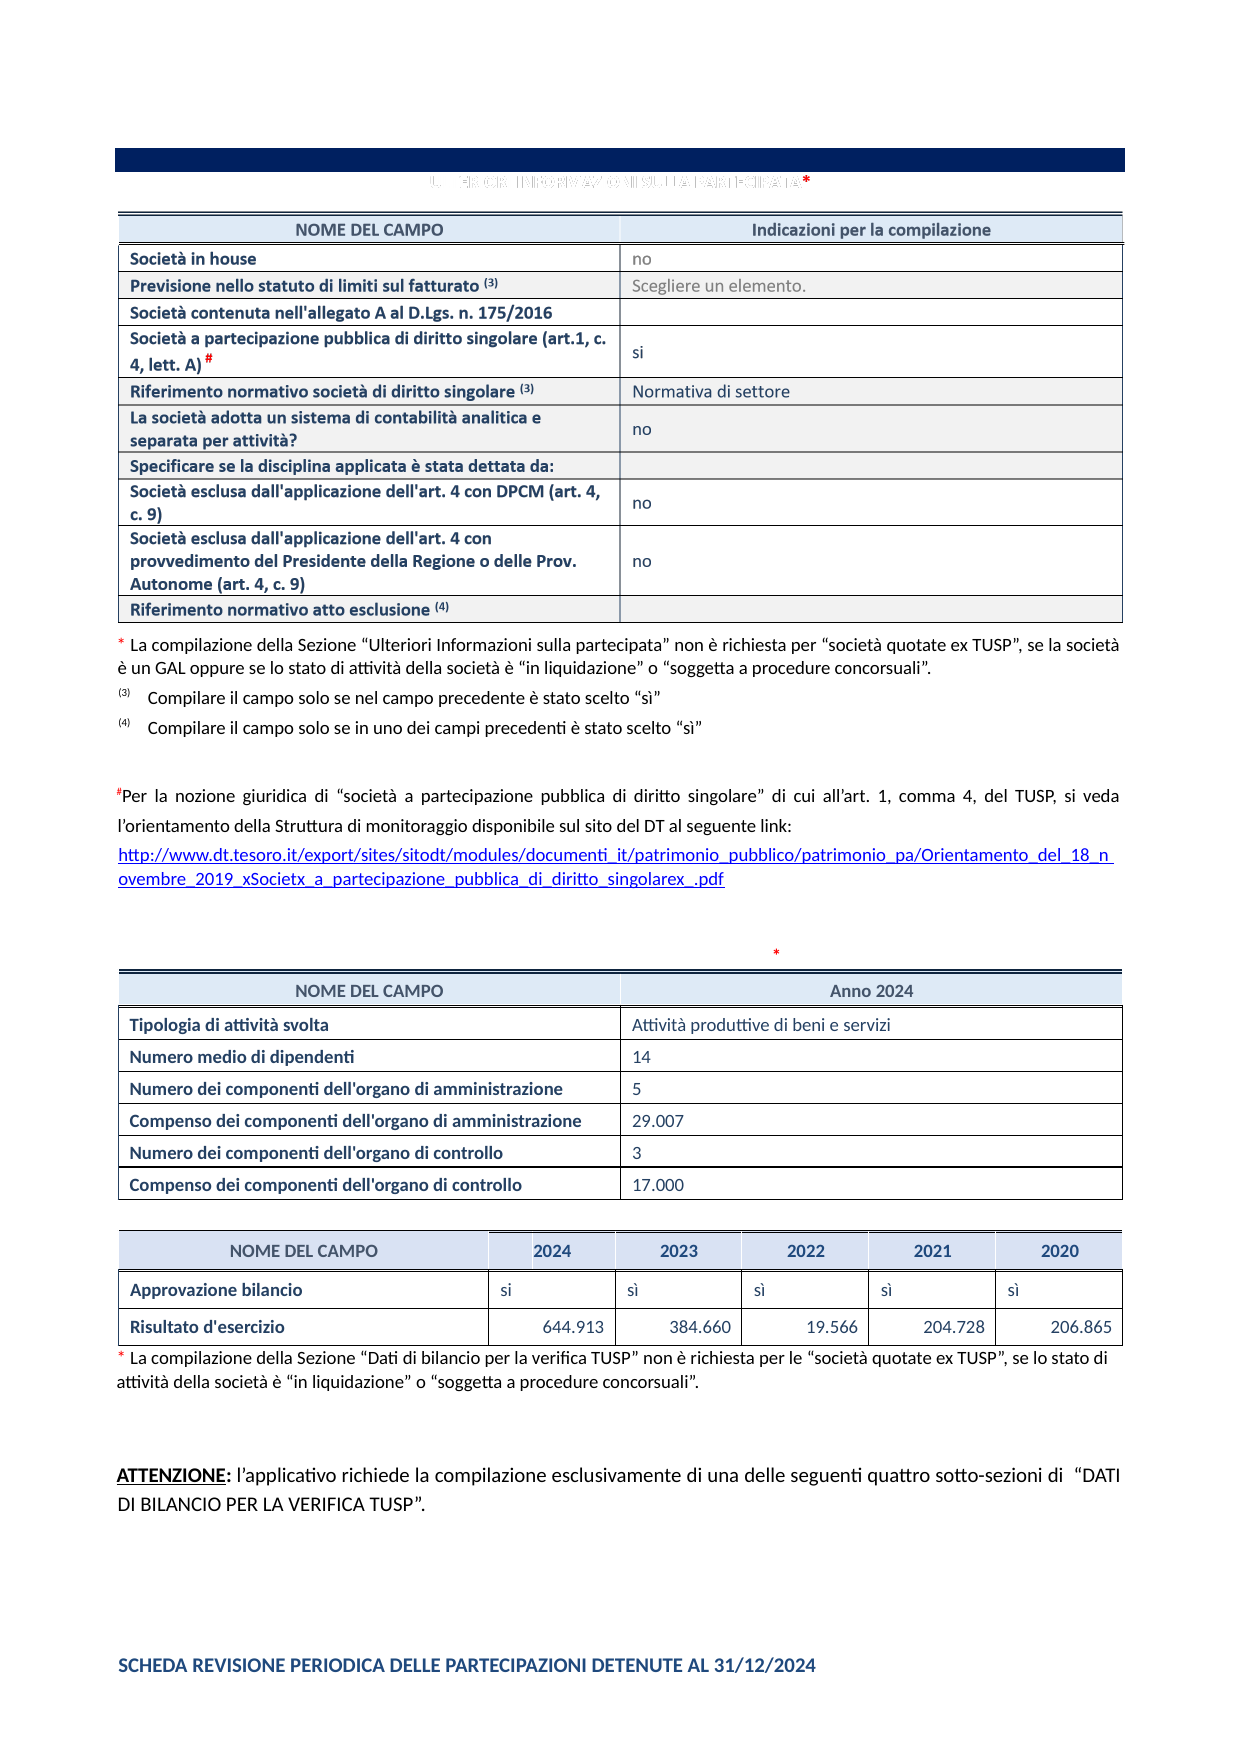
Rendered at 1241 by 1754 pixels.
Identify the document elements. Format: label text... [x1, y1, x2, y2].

text http://www.dt.tesoro.it/export/sites/sitodt/modules/documenti_it/patrimonio_pubblico/patrimonio_pa/Orientamento_del_18_n ovembre_2019_xSocietx_a_partecipazione_pubblica_di_diritto_singolarex_.pdf [118, 843, 1122, 890]
table_header [869, 1233, 913, 1269]
text ATTENZIONE: l’applicativo richiede la compilazione esclusivamente di una delle seguenti quattro sotto-sezioni di “DATI DI BILANCIO PER LA VERIFICA TUSP”. [116, 1462, 1123, 1517]
table_cell [1040, 1272, 1122, 1308]
table_cell 3 [621, 1136, 1122, 1166]
table_cell sì [742, 1272, 786, 1308]
table_header [996, 1233, 1040, 1269]
table_cell 206.865 [1040, 1309, 1122, 1345]
table_cell Attività produttive di beni e servizi [621, 1008, 1122, 1038]
table_cell 644.913 [533, 1309, 615, 1345]
list Compilare il campo solo se nel campo precedente è stato scelto “sì” [118, 686, 1122, 709]
table_cell 5 [621, 1072, 1122, 1102]
table_header 2021 [913, 1233, 995, 1269]
table_cell Compenso dei componenti dell'organo di amministrazione [119, 1104, 620, 1134]
table_header [489, 1233, 532, 1269]
text DATI DI BILANCIO PER LA VERIFICA TUSP* [118, 944, 1122, 967]
table_cell Numero medio di dipendenti [119, 1040, 620, 1071]
table_cell Risultato d'esercizio [119, 1309, 488, 1345]
table_cell [913, 1272, 995, 1308]
table_cell sì [996, 1272, 1040, 1308]
table_cell 14 [621, 1040, 1122, 1071]
text #Per la nozione giuridica di “società a partecipazione pubblica di diritto singolare” di cui all’art. 1, comma 4, del TUSP, si veda l’orientamento della Struttura di monitoraggio disponibile sul sito del DT al seguente link: [116, 785, 1122, 837]
table_cell [659, 1272, 741, 1308]
table_cell 17.000 [621, 1168, 1122, 1198]
table_cell Numero dei componenti dell'organo di amministrazione [119, 1072, 620, 1102]
table_header Anno 2024 [621, 974, 1122, 1004]
picture [117, 174, 1125, 623]
table_cell [786, 1272, 868, 1308]
table_cell [489, 1309, 532, 1345]
table_header 2020 [1040, 1233, 1122, 1269]
table_cell [616, 1309, 659, 1345]
table_cell Compenso dei componenti dell'organo di controllo [119, 1168, 620, 1198]
text * La compilazione della Sezione “Ulteriori Informazioni sulla partecipata” non è richiesta per “società quotate ex TUSP”, se la società è un GAL oppure se lo stato di attività della società è “in liquidazione” o “soggetta a procedure concorsuali”. [116, 633, 1122, 679]
table_cell 19.566 [786, 1309, 868, 1345]
table_cell Approvazione bilancio [119, 1272, 488, 1308]
table_header NOME DEL CAMPO [119, 974, 620, 1004]
table_cell sì [869, 1272, 913, 1308]
table_cell [869, 1309, 913, 1345]
table_cell sì [616, 1272, 659, 1308]
table_cell 384.660 [659, 1309, 741, 1345]
table_cell si [489, 1272, 532, 1308]
table_cell 204.728 [913, 1309, 995, 1345]
table_cell [996, 1309, 1040, 1345]
text * La compilazione della Sezione “Dati di bilancio per la verifica TUSP” non è richiesta per le “società quotate ex TUSP”, se lo stato di attività della società è “in liquidazione” o “soggetta a procedure concorsuali”. [116, 1346, 1124, 1393]
table_cell Tipologia di attività svolta [119, 1008, 620, 1038]
list Compilare il campo solo se in uno dei campi precedenti è stato scelto “sì” [118, 716, 1122, 739]
table_cell [533, 1272, 615, 1308]
table_cell Numero dei componenti dell'organo di controllo [119, 1136, 620, 1166]
table_header 2023 [659, 1233, 741, 1269]
table_header 2022 [786, 1233, 868, 1269]
table_header [742, 1233, 786, 1269]
table_cell 29.007 [621, 1104, 1122, 1134]
table_header NOME DEL CAMPO [119, 1231, 488, 1269]
table_header 2024 [533, 1233, 615, 1269]
table_header [616, 1233, 659, 1269]
table_cell [742, 1309, 786, 1345]
